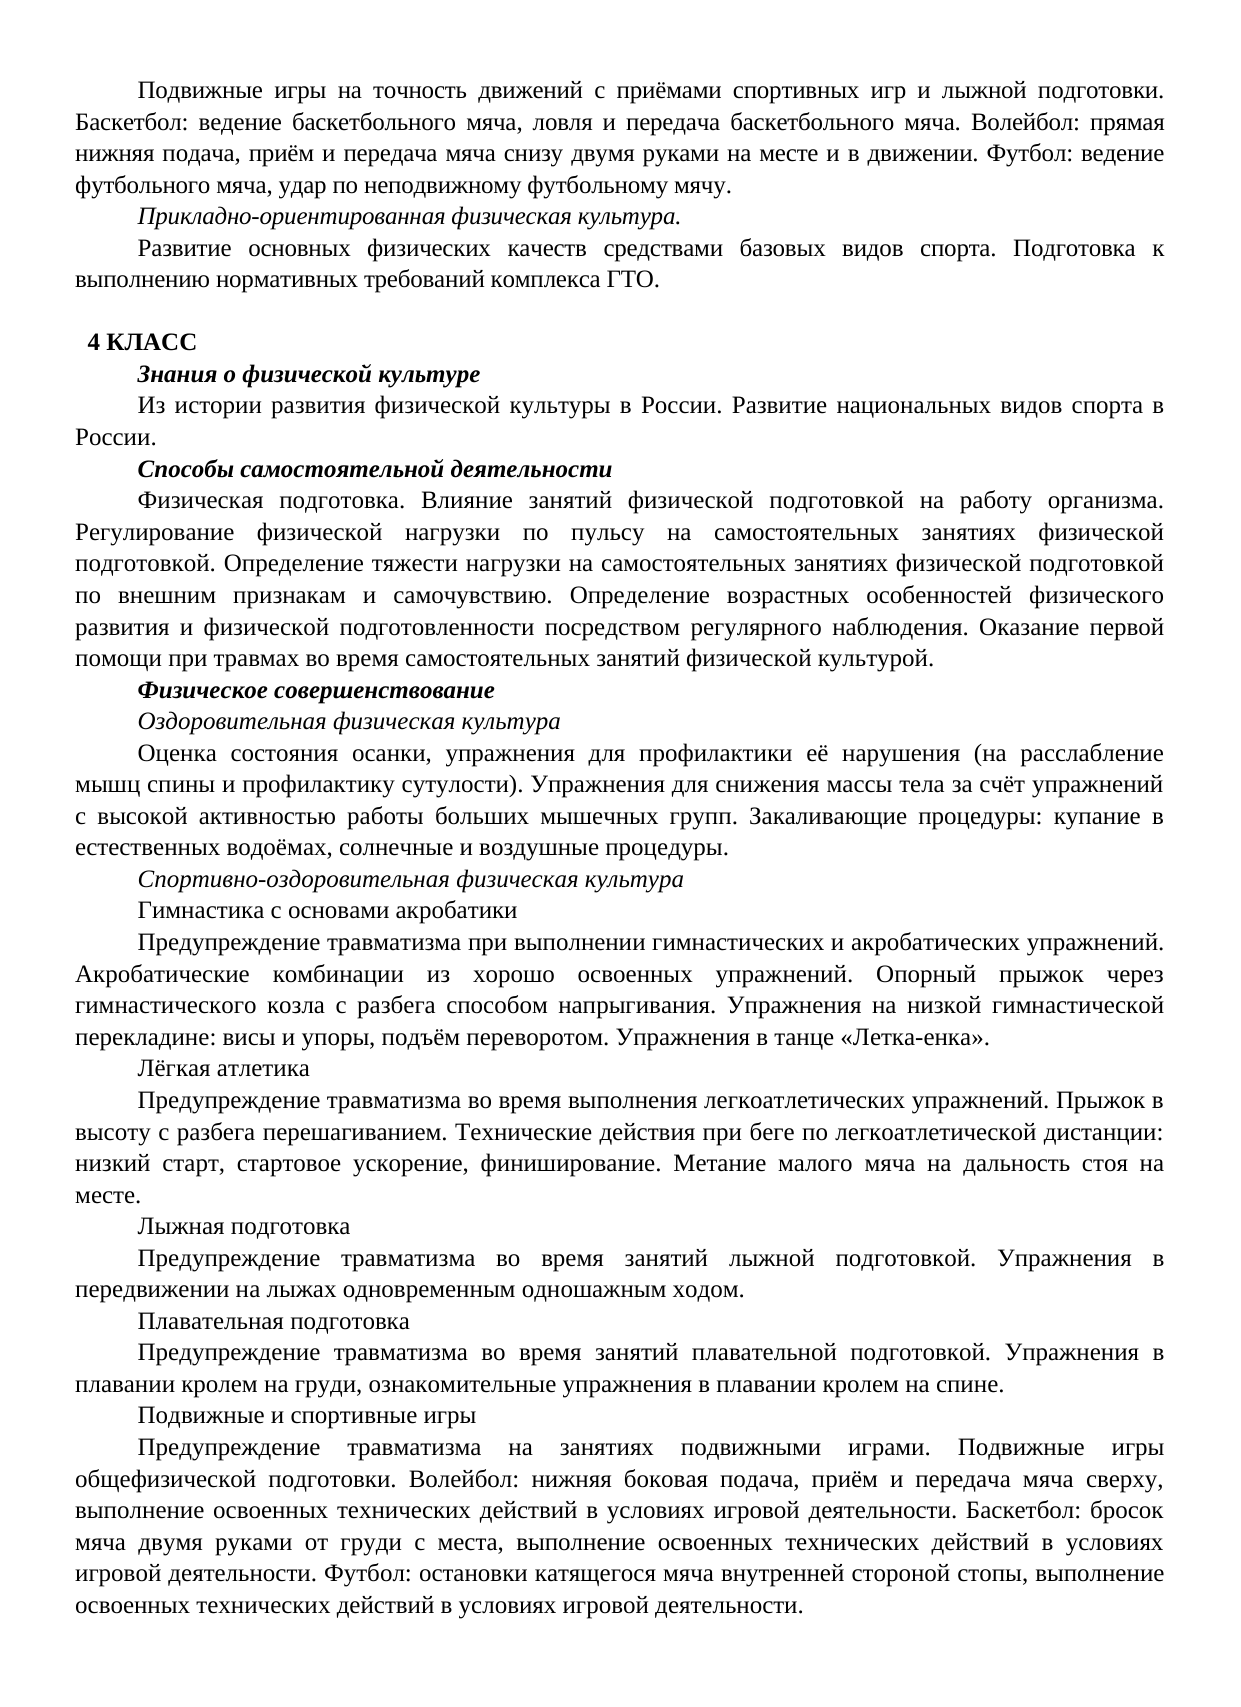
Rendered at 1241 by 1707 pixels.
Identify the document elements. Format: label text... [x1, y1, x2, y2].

text Подвижные и спортивные игры [75, 1401, 1165, 1429]
text 4 КЛАСС [87, 327, 1165, 356]
text Развитие основных физических качеств средствами базовых видов спорта. Подготовка к выполнению нормативных требований комплекса ГТО. [75, 233, 1165, 293]
text Оценка состояния осанки, упражнения для профилактики её нарушения (на расслабление мышц спины и профилактику сутулости). Упражнения для снижения массы тела за счёт упражнений с высокой активностью работы больших мышечных групп. Закаливающие процедуры: купание в естественных водоёмах, солнечные и воздушные процедуры. [75, 738, 1165, 861]
text Предупреждение травматизма на занятиях подвижными играми. Подвижные игры общефизической подготовки. Волейбол: нижняя боковая подача, приём и передача мяча сверху, выполнение освоенных технических действий в условиях игровой деятельности. Баскетбол: бросок мяча двумя руками от груди с места, выполнение освоенных технических действий в условиях игровой деятельности. Футбол: остановки катящегося мяча внутренней стороной стопы, выполнение освоенных технических действий в условиях игровой деятельности. [75, 1432, 1165, 1619]
text Способы самостоятельной деятельности [75, 454, 1165, 482]
text Предупреждение травматизма во время занятий плавательной подготовкой. Упражнения в плавании кролем на груди, ознакомительные упражнения в плавании кролем на спине. [75, 1337, 1165, 1398]
text Плавательная подготовка [75, 1306, 1165, 1335]
text Предупреждение травматизма во время выполнения легкоатлетических упражнений. Прыжок в высоту с разбега перешагиванием. Технические действия при беге по легкоатлетической дистанции: низкий старт, стартовое ускорение, финиширование. Метание малого мяча на дальность стоя на месте. [75, 1085, 1165, 1208]
text Физическое совершенствование [75, 675, 1165, 703]
text Предупреждение травматизма во время занятий лыжной подготовкой. Упражнения в передвижении на лыжах одновременным одношажным ходом. [75, 1243, 1165, 1303]
text Оздоровительная физическая культура [75, 706, 1165, 735]
text Лёгкая атлетика [75, 1053, 1165, 1082]
text Из истории развития физической культуры в России. Развитие национальных видов спорта в России. [75, 391, 1165, 451]
text Знания о физической культуре [75, 359, 1165, 388]
text Гимнастика с основами акробатики [75, 896, 1165, 924]
text Подвижные игры на точность движений с приёмами спортивных игр и лыжной подготовки. Баскетбол: ведение баскетбольного мяча, ловля и передача баскетбольного мяча. Волейбол: прямая нижняя подача, приём и передача мяча снизу двумя руками на месте и в движении. Футбол: ведение футбольного мяча, удар по неподвижному футбольному мячу. [75, 75, 1165, 198]
text Предупреждение травматизма при выполнении гимнастических и акробатических упражнений. Акробатические комбинации из хорошо освоенных упражнений. Опорный прыжок через гимнастического козла с разбега способом напрыгивания. Упражнения на низкой гимнастической перекладине: висы и упоры, подъём переворотом. Упражнения в танце «Летка-енка». [75, 927, 1165, 1051]
text Прикладно-ориентированная физическая культура. [75, 201, 1165, 230]
text Физическая подготовка. Влияние занятий физической подготовкой на работу организма. Регулирование физической нагрузки по пульсу на самостоятельных занятиях физической подготовкой. Определение тяжести нагрузки на самостоятельных занятиях физической подготовкой по внешним признакам и самочувствию. Определение возрастных особенностей физического развития и физической подготовленности посредством регулярного наблюдения. Оказание первой помощи при травмах во время самостоятельных занятий физической культурой. [75, 485, 1165, 672]
text Спортивно-оздоровительная физическая культура [75, 864, 1165, 893]
text Лыжная подготовка [75, 1211, 1165, 1240]
